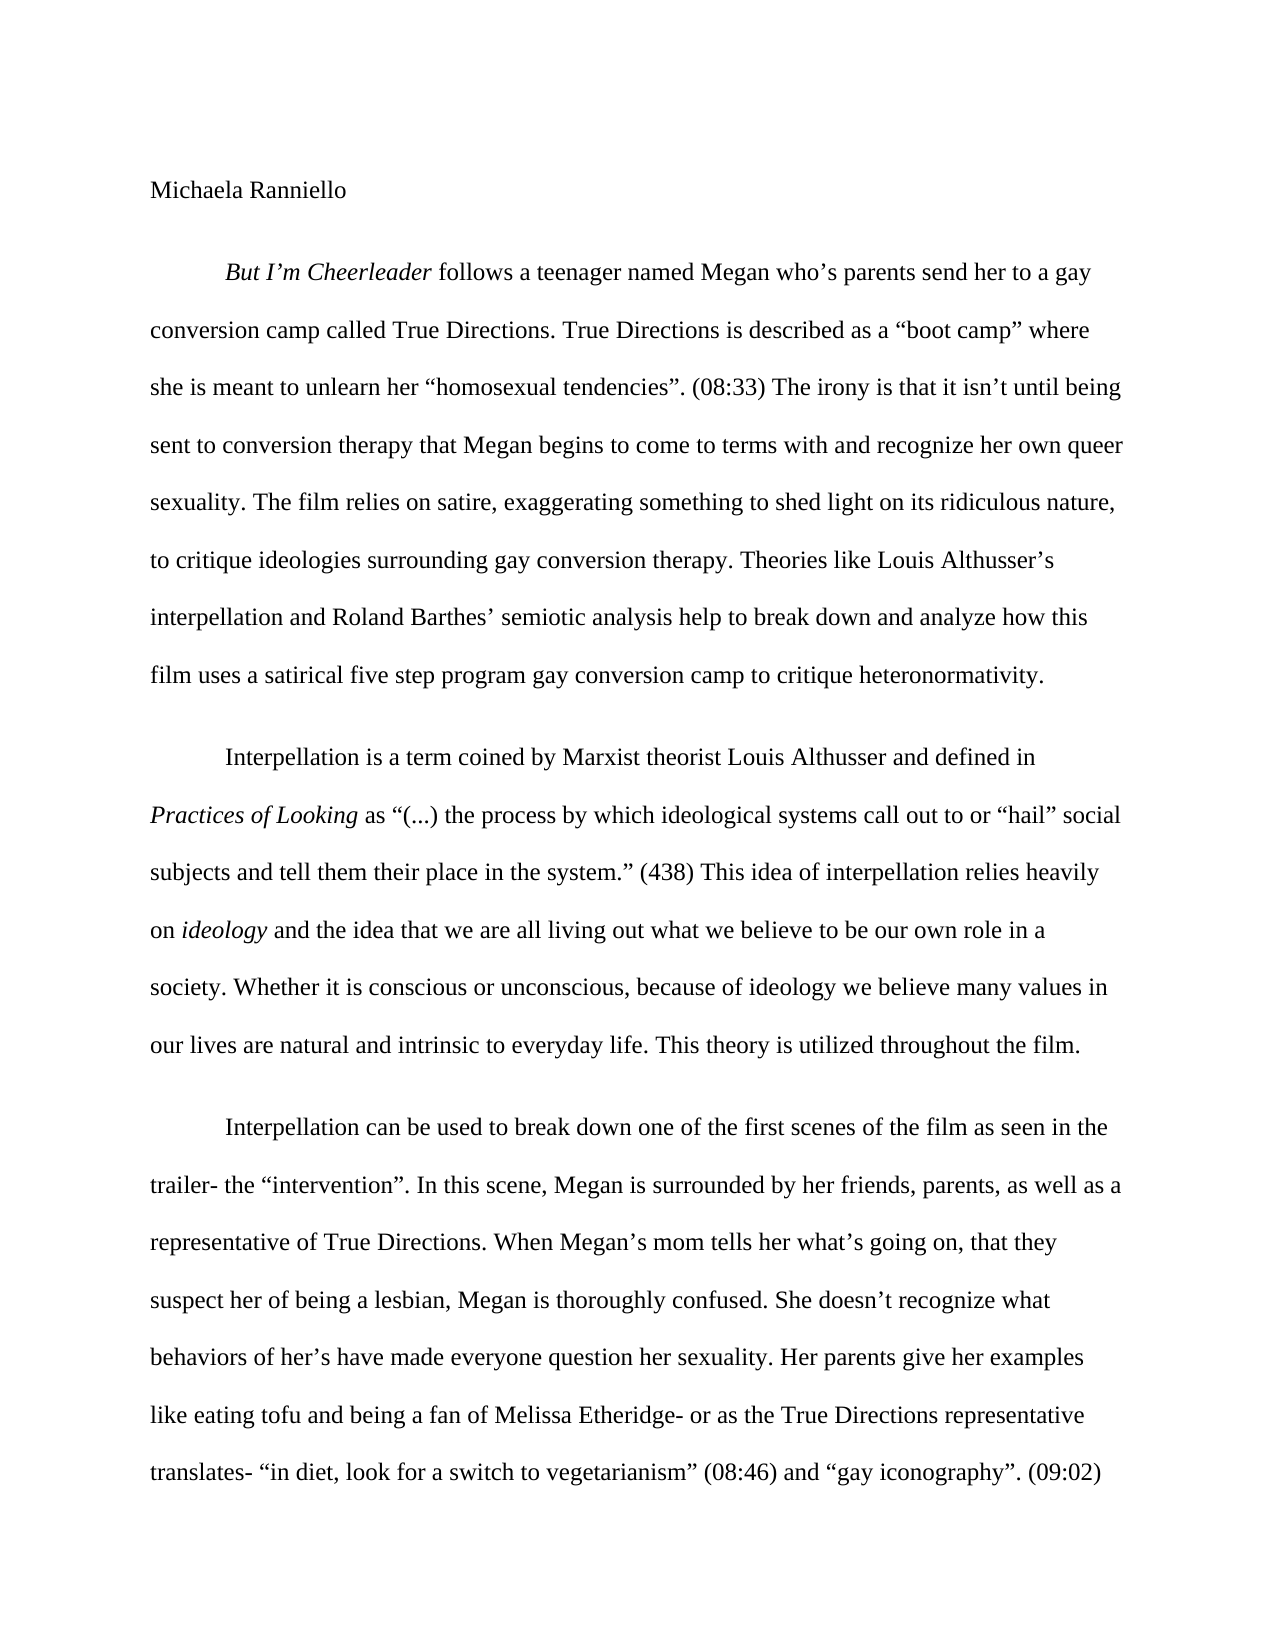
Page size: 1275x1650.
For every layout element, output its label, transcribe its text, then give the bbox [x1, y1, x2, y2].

text Interpellation is a term coined by Marxist theorist Louis Althusser and defined in Practices of Looking as “(...) the process by which ideological systems call out to or “hail” social subjects and tell them their place in the system.” (438) This idea of interpellation relies heavily on ideology and the idea that we are all living out what we believe to be our own role in a society. Whether it is conscious or unconscious, because of ideology we believe many values in our lives are natural and intrinsic to everyday life. This theory is utilized throughout the film. [150, 742, 1125, 1059]
text Interpellation can be used to break down one of the first scenes of the film as seen in the trailer- the “intervention”. In this scene, Megan is surrounded by her friends, parents, as well as a representative of True Directions. When Megan’s mom tells her what’s going on, that they suspect her of being a lesbian, Megan is thoroughly confused. She doesn’t recognize what behaviors of her’s have made everyone question her sexuality. Her parents give her examples like eating tofu and being a fan of Melissa Etheridge- or as the True Directions representative translates- “in diet, look for a switch to vegetarianism” (08:46) and “gay iconography”. (09:02) [150, 1112, 1125, 1486]
text But I’m Cheerleader follows a teenager named Megan who’s parents send her to a gay conversion camp called True Directions. True Directions is described as a “boot camp” where she is meant to unlearn her “homosexual tendencies”. (08:33) The irony is that it isn’t until being sent to conversion therapy that Megan begins to come to terms with and recognize her own queer sexuality. The film relies on satire, exaggerating something to shed light on its ridiculous nature, to critique ideologies surrounding gay conversion therapy. Theories like Louis Althusser’s interpellation and Roland Barthes’ semiotic analysis help to break down and analyze how this film uses a satirical five step program gay conversion camp to critique heteronormativity. [150, 257, 1125, 689]
text Michaela Ranniello [150, 175, 1125, 204]
